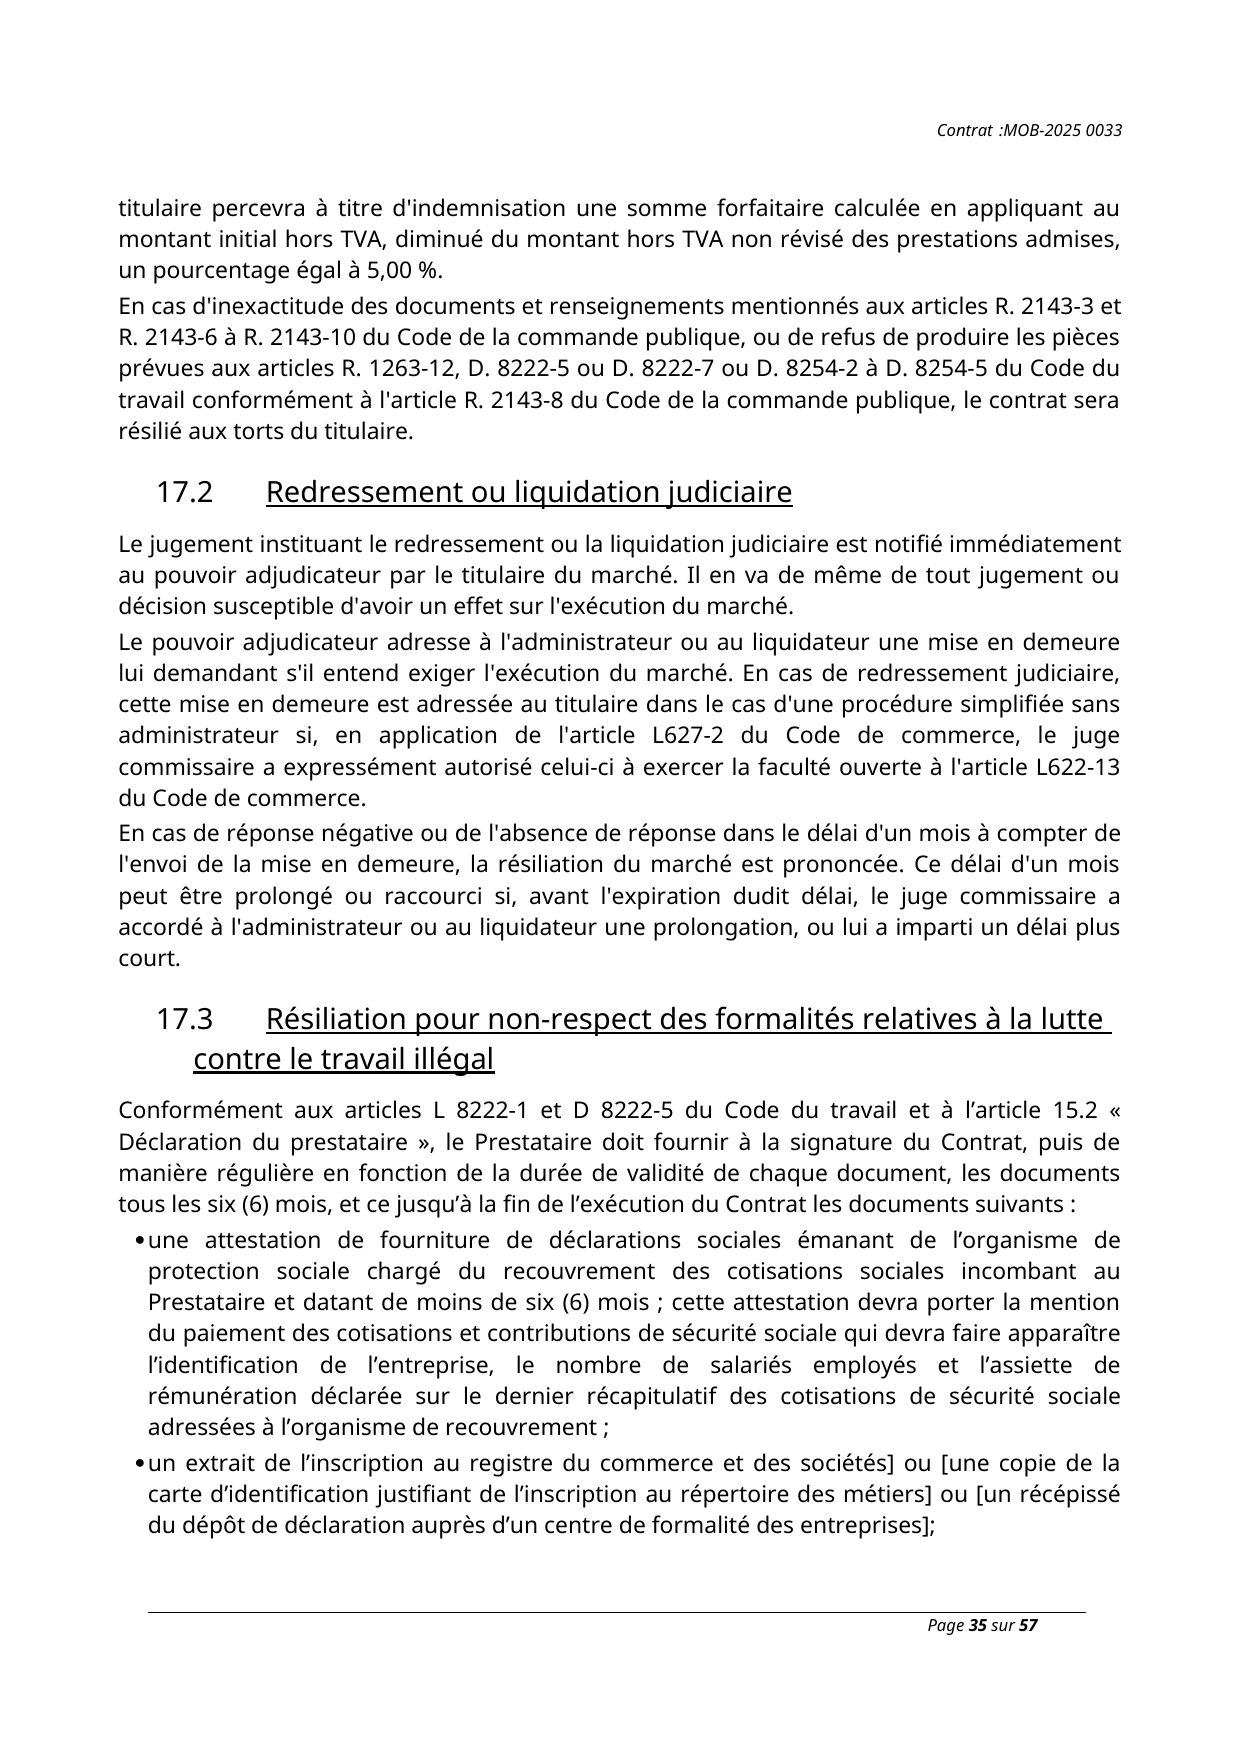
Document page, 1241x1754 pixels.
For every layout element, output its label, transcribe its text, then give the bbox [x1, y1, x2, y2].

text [118, 192, 1122, 286]
text Le jugement instituant le redressement ou la liquidation judiciaire est notifié immédiatement au pouvoir adjudicateur par le titulaire du marché. Il en va de même de tout jugement ou décision susceptible d'avoir un effet sur l'exécution du marché. [118, 527, 1122, 621]
list une attestation de fourniture de déclarations sociales émanant de l’organisme de protection sociale chargé du recouvrement des cotisations sociales incombant au Prestataire et datant de moins de six (6) mois ; cette attestation devra porter la mention du paiement des cotisations et contributions de sécurité sociale qui devra faire apparaître l’identification de l’entreprise, le nombre de salariés employés et l’assiette de rémunération déclarée sur le dernier récapitulatif des cotisations de sécurité sociale adressées à l’organisme de recouvrement ; [136, 1223, 1122, 1442]
text Redressement ou liquidation judiciaire [156, 471, 1122, 511]
list un extrait de l’inscription au registre du commerce et des sociétés] ou [une copie de la carte d’identification justifiant de l’inscription au répertoire des métiers] ou [un récépissé du dépôt de déclaration auprès d’un centre de formalité des entreprises]; [136, 1446, 1122, 1540]
text Conformément aux articles L 8222-1 et D 8222-5 du Code du travail et à l’article 15.2 « Déclaration du prestataire », le Prestataire doit fournir à la signature du Contrat, puis de manière régulière en fonction de la durée de validité de chaque document, les documents tous les six (6) mois, et ce jusqu’à la fin de l’exécution du Contrat les documents suivants : [118, 1094, 1122, 1219]
text En cas d'inexactitude des documents et renseignements mentionnés aux articles R. 2143-3 et R. 2143-6 à R. 2143-10 du Code de la commande publique, ou de refus de produire les pièces prévues aux articles R. 1263-12, D. 8222-5 ou D. 8222-7 ou D. 8254-2 à D. 8254-5 du Code du travail conformément à l'article R. 2143-8 du Code de la commande publique, le contrat sera résilié aux torts du titulaire. [118, 290, 1122, 446]
text Le pouvoir adjudicateur adresse à l'administrateur ou au liquidateur une mise en demeure lui demandant s'il entend exiger l'exécution du marché. En cas de redressement judiciaire, cette mise en demeure est adressée au titulaire dans le cas d'une procédure simplifiée sans administrateur si, en application de l'article L627-2 du Code de commerce, le juge commissaire a expressément autorisé celui-ci à exercer la faculté ouverte à l'article L622-13 du Code de commerce. [118, 625, 1122, 813]
text En cas de réponse négative ou de l'absence de réponse dans le délai d'un mois à compter de l'envoi de la mise en demeure, la résiliation du marché est prononcée. Ce délai d'un mois peut être prolongé ou raccourci si, avant l'expiration dudit délai, le juge commissaire a accordé à l'administrateur ou au liquidateur une prolongation, ou lui a imparti un délai plus court. [118, 817, 1122, 973]
text Résiliation pour non-respect des formalités relatives à la lutte contre le travail illégal [156, 998, 1122, 1078]
